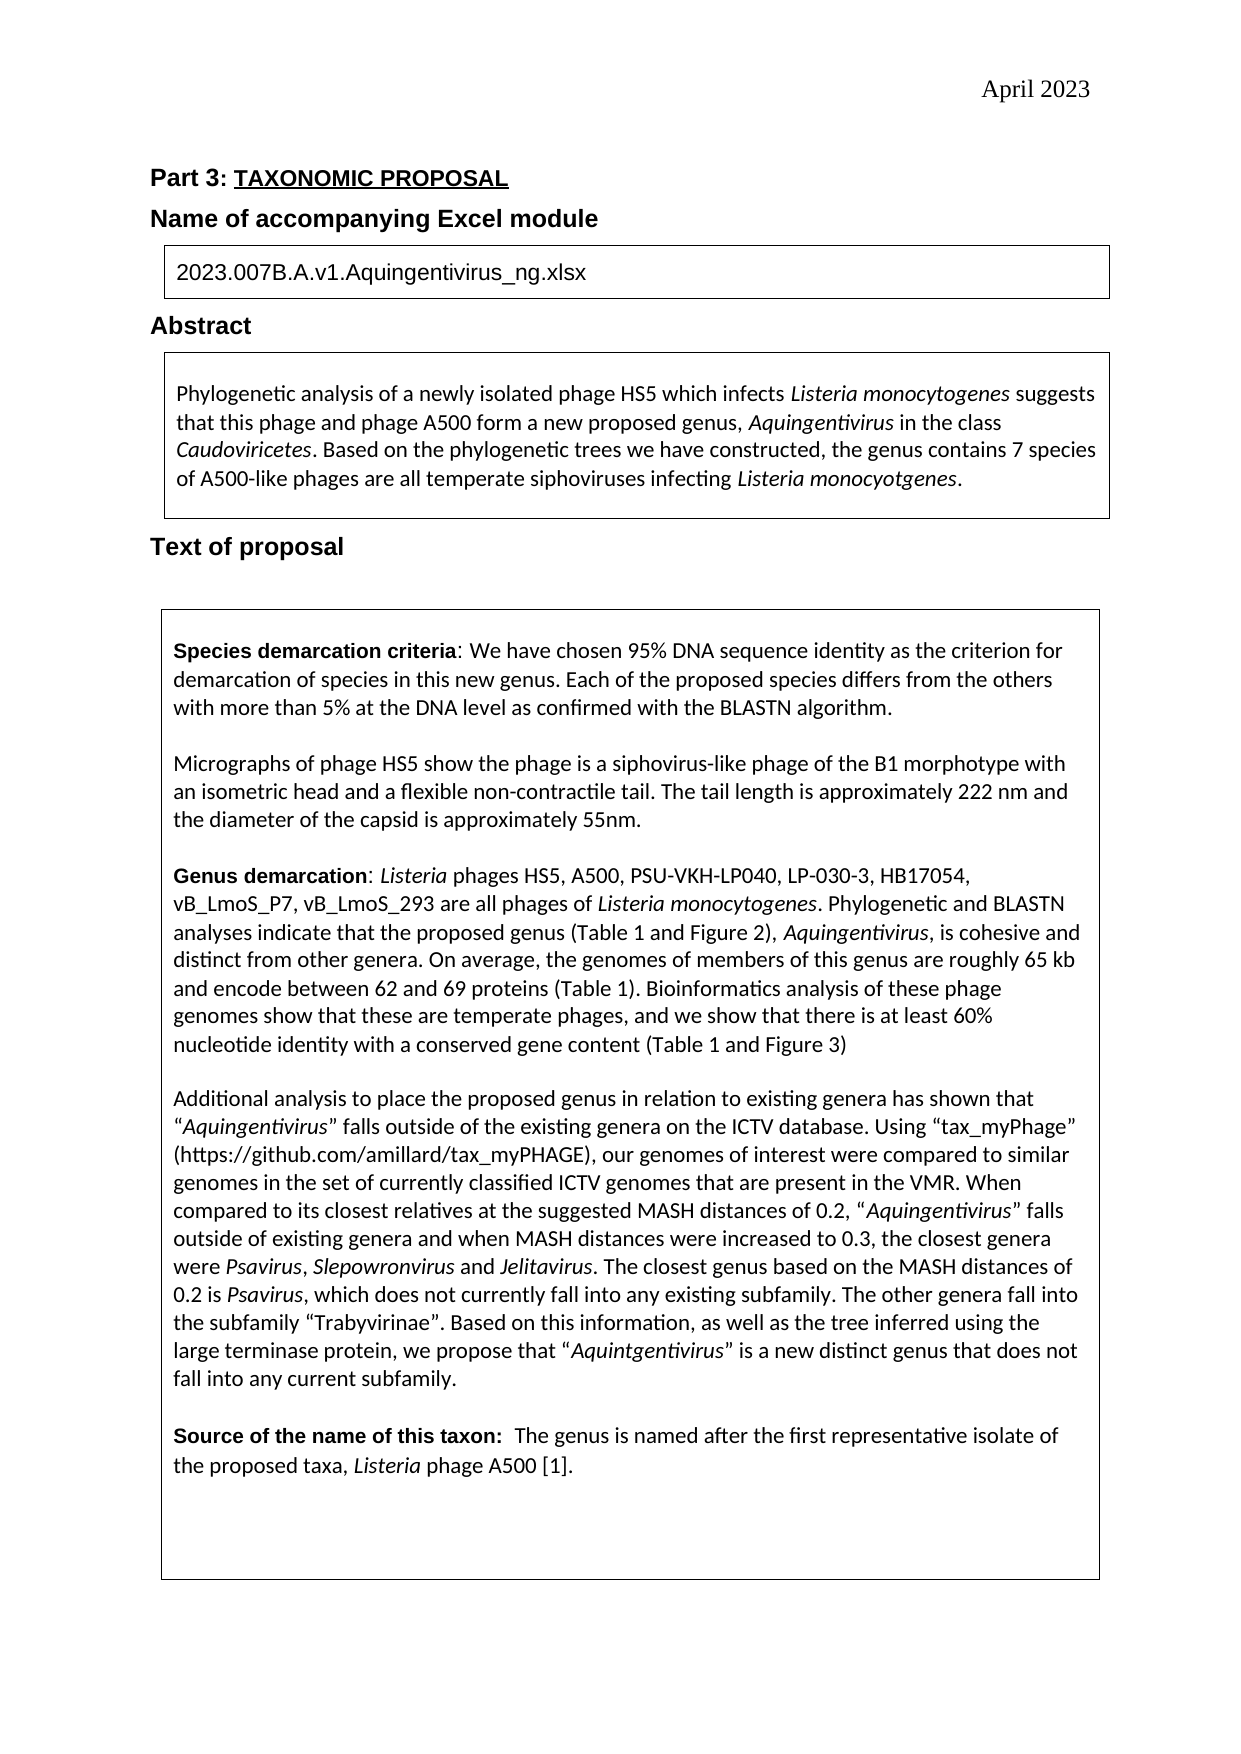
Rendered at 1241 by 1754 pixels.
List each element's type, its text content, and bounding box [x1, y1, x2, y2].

text Abstract [150, 311, 1090, 340]
text Part 3: TAXONOMIC PROPOSAL [150, 162, 1090, 191]
table_header Phylogenetic analysis of a newly isolated phage HS5 which infects Listeria monocytogenes suggests that this phage and phage A500 form a new proposed genus, Aquingentivirus in the class Caudoviricetes. Based on the phylogenetic trees we have constructed, the genus contains 7 species of A500-like phages are all temperate siphoviruses infecting Listeria monocyotgenes. [165, 353, 1109, 518]
table_header 2023.007B.A.v1.Aquingentivirus_ng.xlsx [165, 246, 1109, 297]
text Text of proposal [150, 532, 1090, 560]
table_header [150, 573, 1111, 1580]
text Name of accompanying Excel module [150, 204, 1090, 232]
